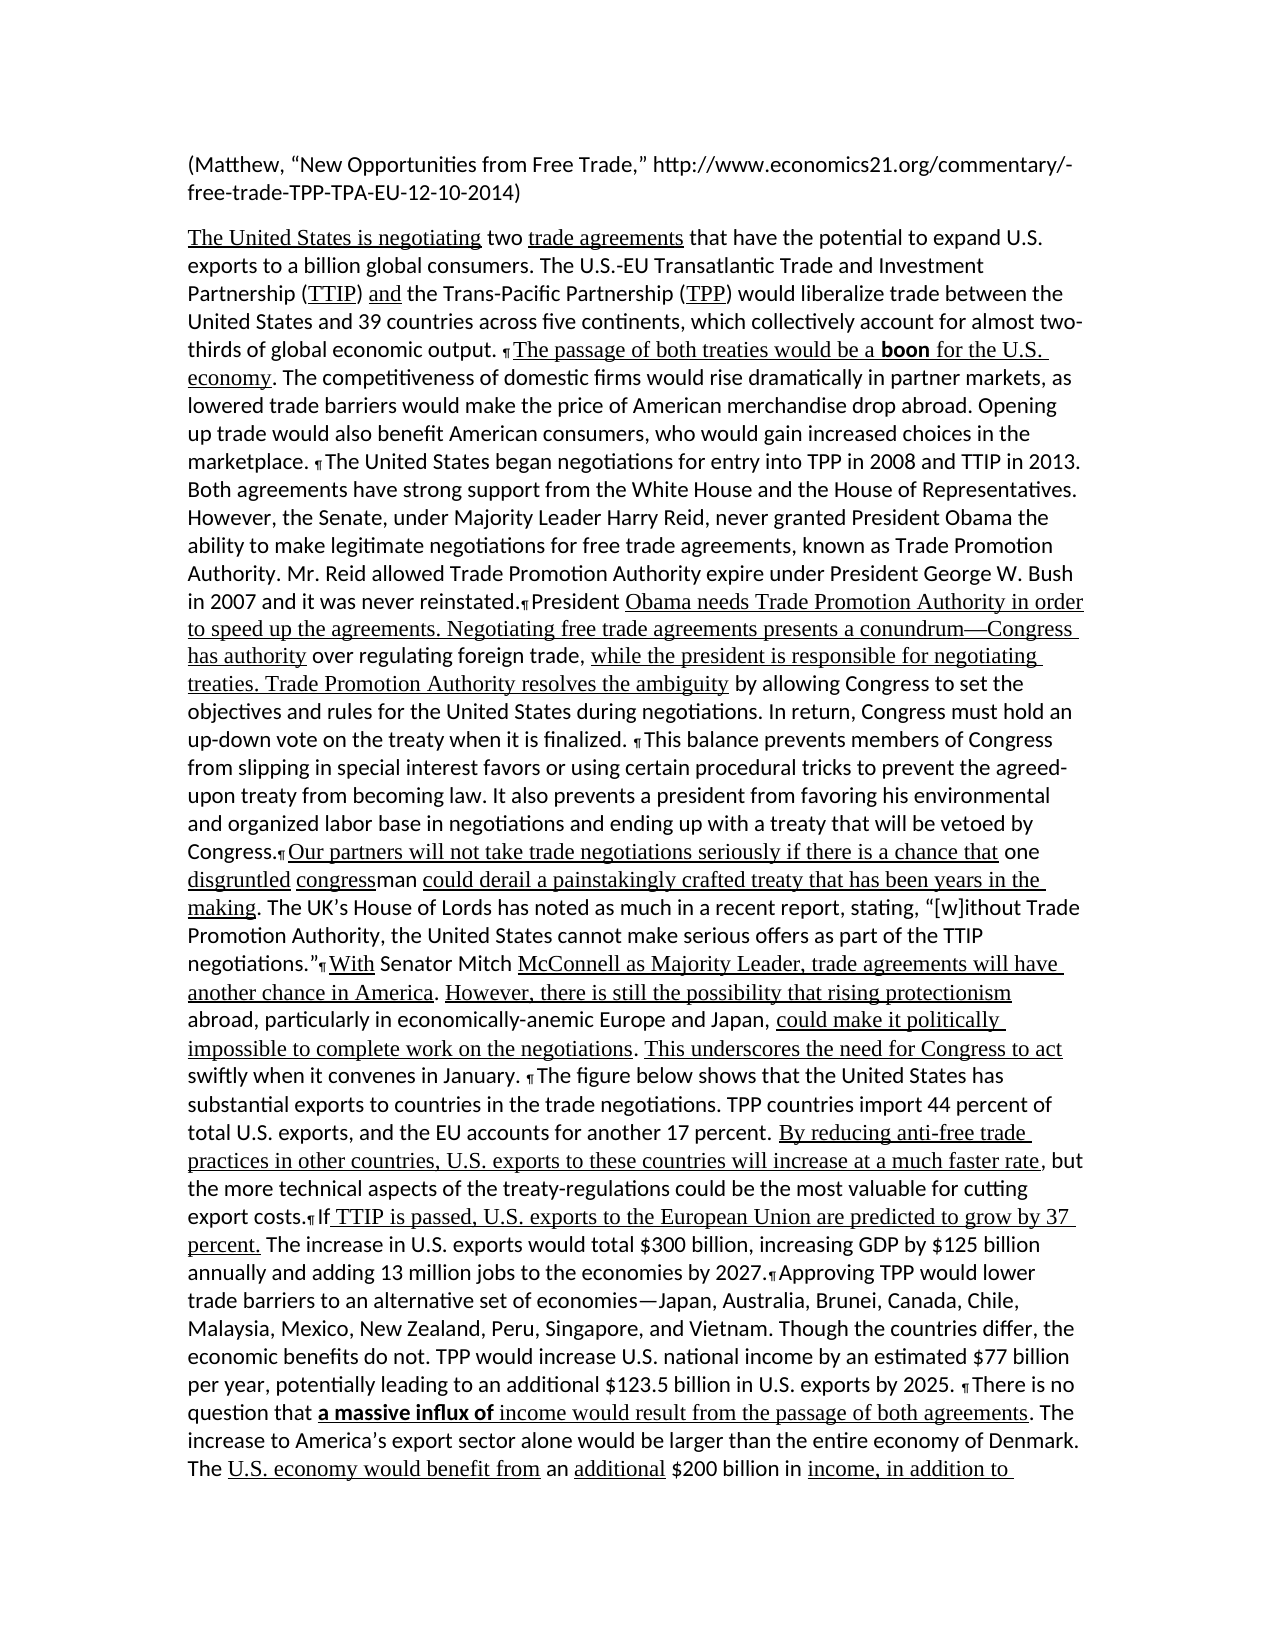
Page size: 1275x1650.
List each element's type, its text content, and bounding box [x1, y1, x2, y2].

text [187, 223, 1087, 1482]
text (Matthew, “New Opportunities from Free Trade,” http://www.economics21.org/commentary/-free-trade-TPP-TPA-EU-12-10-2014) [187, 150, 1087, 206]
